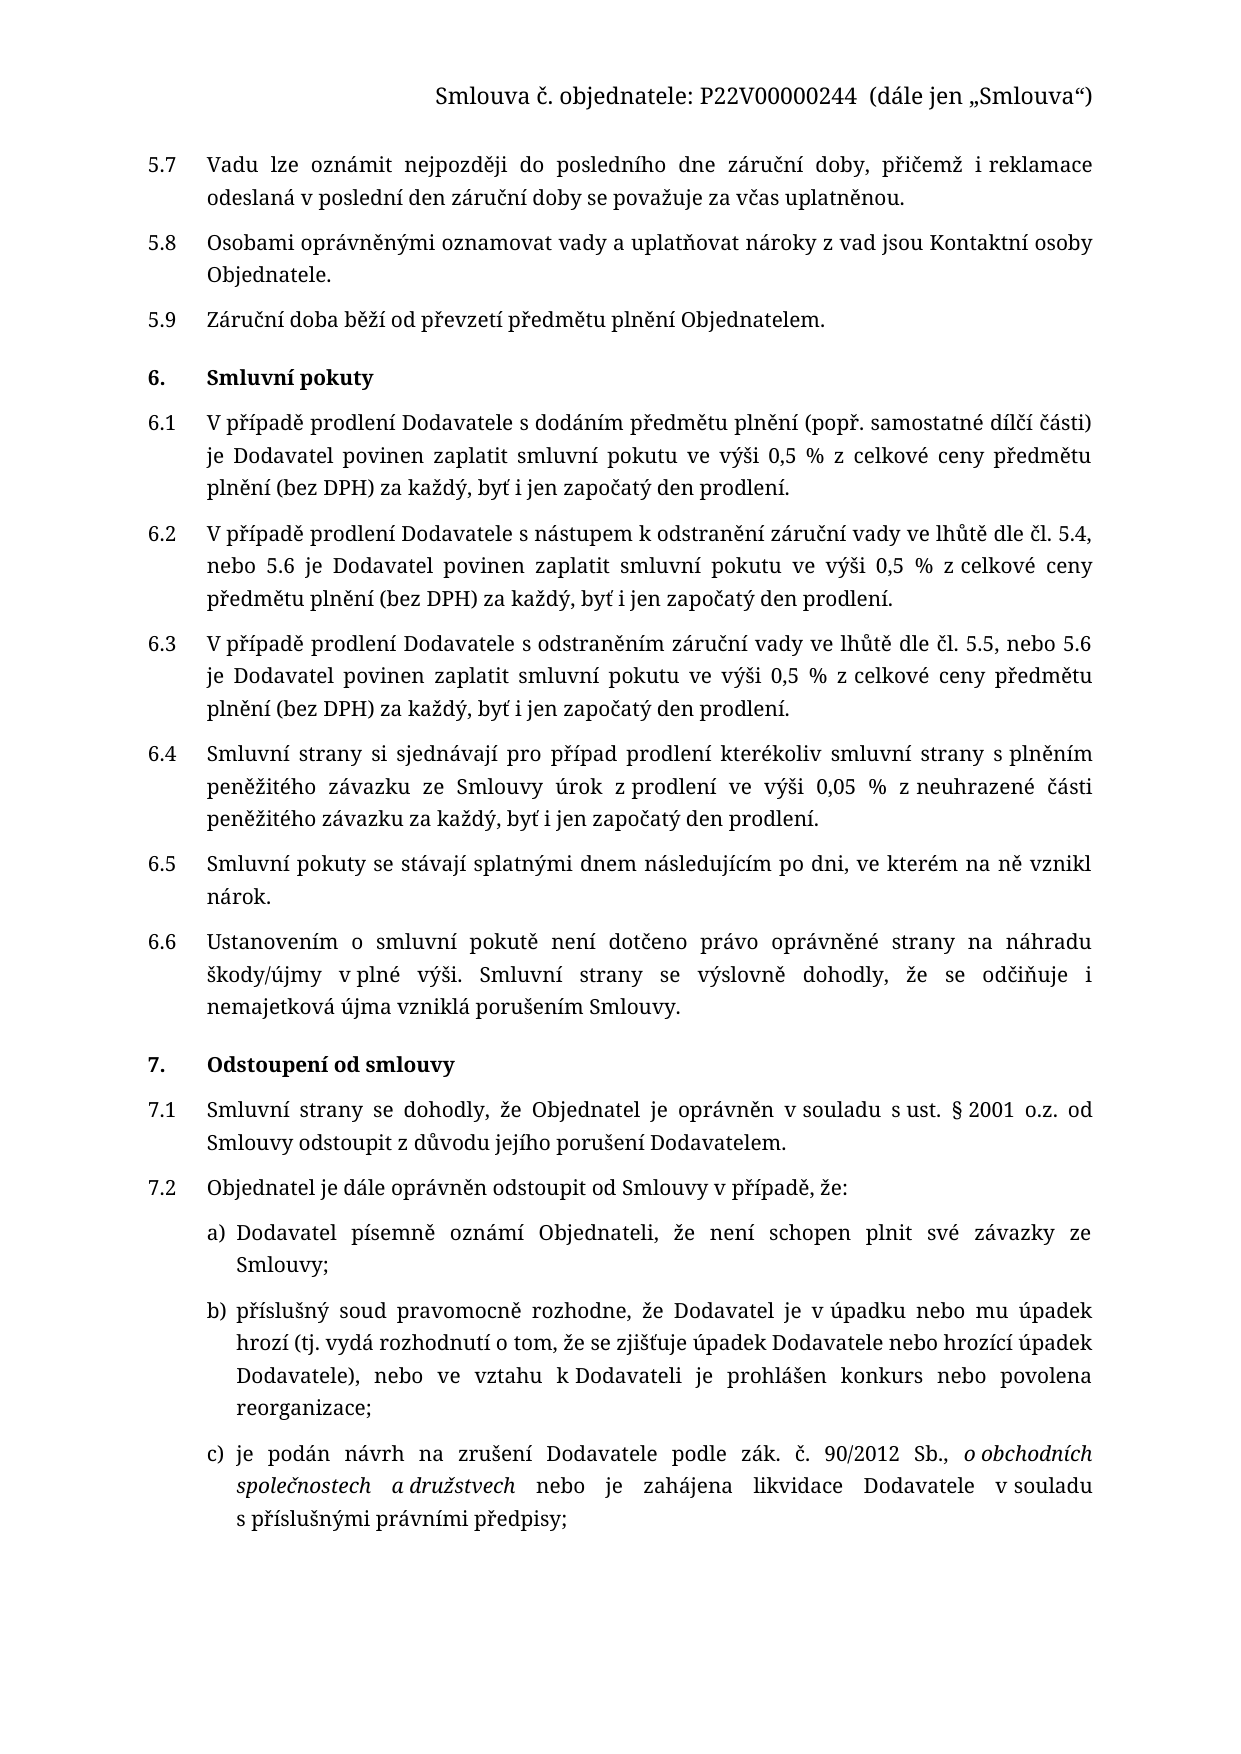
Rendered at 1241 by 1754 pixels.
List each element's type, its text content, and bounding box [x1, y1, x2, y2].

list Smluvní strany si sjednávají pro případ prodlení kterékoliv smluvní strany s plněním peněžitého závazku ze Smlouvy úrok z prodlení ve výši 0,05 % z neuhrazené části peněžitého závazku za každý, byť i jen započatý den prodlení. [148, 739, 1093, 833]
list V případě prodlení Dodavatele s odstraněním záruční vady ve lhůtě dle čl. 5.5, nebo 5.6 je Dodavatel povinen zaplatit smluvní pokutu ve výši 0,5 % z celkové ceny předmětu plnění (bez DPH) za každý, byť i jen započatý den prodlení. [148, 629, 1093, 723]
list Osobami oprávněnými oznamovat vady a uplatňovat nároky z vad jsou Kontaktní osoby Objednatele. [148, 228, 1093, 289]
list Ustanovením o smluvní pokutě není dotčeno právo oprávněné strany na náhradu škody/újmy v plné výši. Smluvní strany se výslovně dohodly, že se odčiňuje i nemajetková újma vzniklá porušením Smlouvy. [148, 927, 1093, 1021]
list příslušný soud pravomocně rozhodne, že Dodavatel je v úpadku nebo mu úpadek hrozí (tj. vydá rozhodnutí o tom, že se zjišťuje úpadek Dodavatele nebo hrozící úpadek Dodavatele), nebo ve vztahu k Dodavateli je prohlášen konkurs nebo povolena reorganizace; [207, 1296, 1093, 1422]
list Odstoupení od smlouvy [148, 1050, 1093, 1078]
list Záruční doba běží od převzetí předmětu plnění Objednatelem. [148, 306, 1093, 334]
list Dodavatel písemně oznámí Objednateli, že není schopen plnit své závazky ze Smlouvy; [207, 1218, 1093, 1279]
list Smluvní strany se dohodly, že Objednatel je oprávněn v souladu s ust. § 2001 o.z. od Smlouvy odstoupit z důvodu jejího porušení Dodavatelem. [148, 1095, 1093, 1156]
list je podán návrh na zrušení Dodavatele podle zák. č. 90/2012 Sb., o obchodních společnostech a družstvech nebo je zahájena likvidace Dodavatele v souladu s příslušnými právními předpisy; [207, 1439, 1093, 1532]
list Smluvní pokuty [148, 363, 1093, 392]
list V případě prodlení Dodavatele s dodáním předmětu plnění (popř. samostatné dílčí části) je Dodavatel povinen zaplatit smluvní pokutu ve výši 0,5 % z celkové ceny předmětu plnění (bez DPH) za každý, byť i jen započatý den prodlení. [148, 408, 1093, 502]
list Vadu lze oznámit nejpozději do posledního dne záruční doby, přičemž i reklamace odeslaná v poslední den záruční doby se považuje za včas uplatněnou. [148, 150, 1093, 211]
list Smluvní pokuty se stávají splatnými dnem následujícím po dni, ve kterém na ně vznikl nárok. [148, 849, 1093, 911]
list V případě prodlení Dodavatele s nástupem k odstranění záruční vady ve lhůtě dle čl. 5.4, nebo 5.6 je Dodavatel povinen zaplatit smluvní pokutu ve výši 0,5 % z celkové ceny předmětu plnění (bez DPH) za každý, byť i jen započatý den prodlení. [148, 519, 1093, 612]
list Objednatel je dále oprávněn odstoupit od Smlouvy v případě, že: [148, 1173, 1093, 1201]
